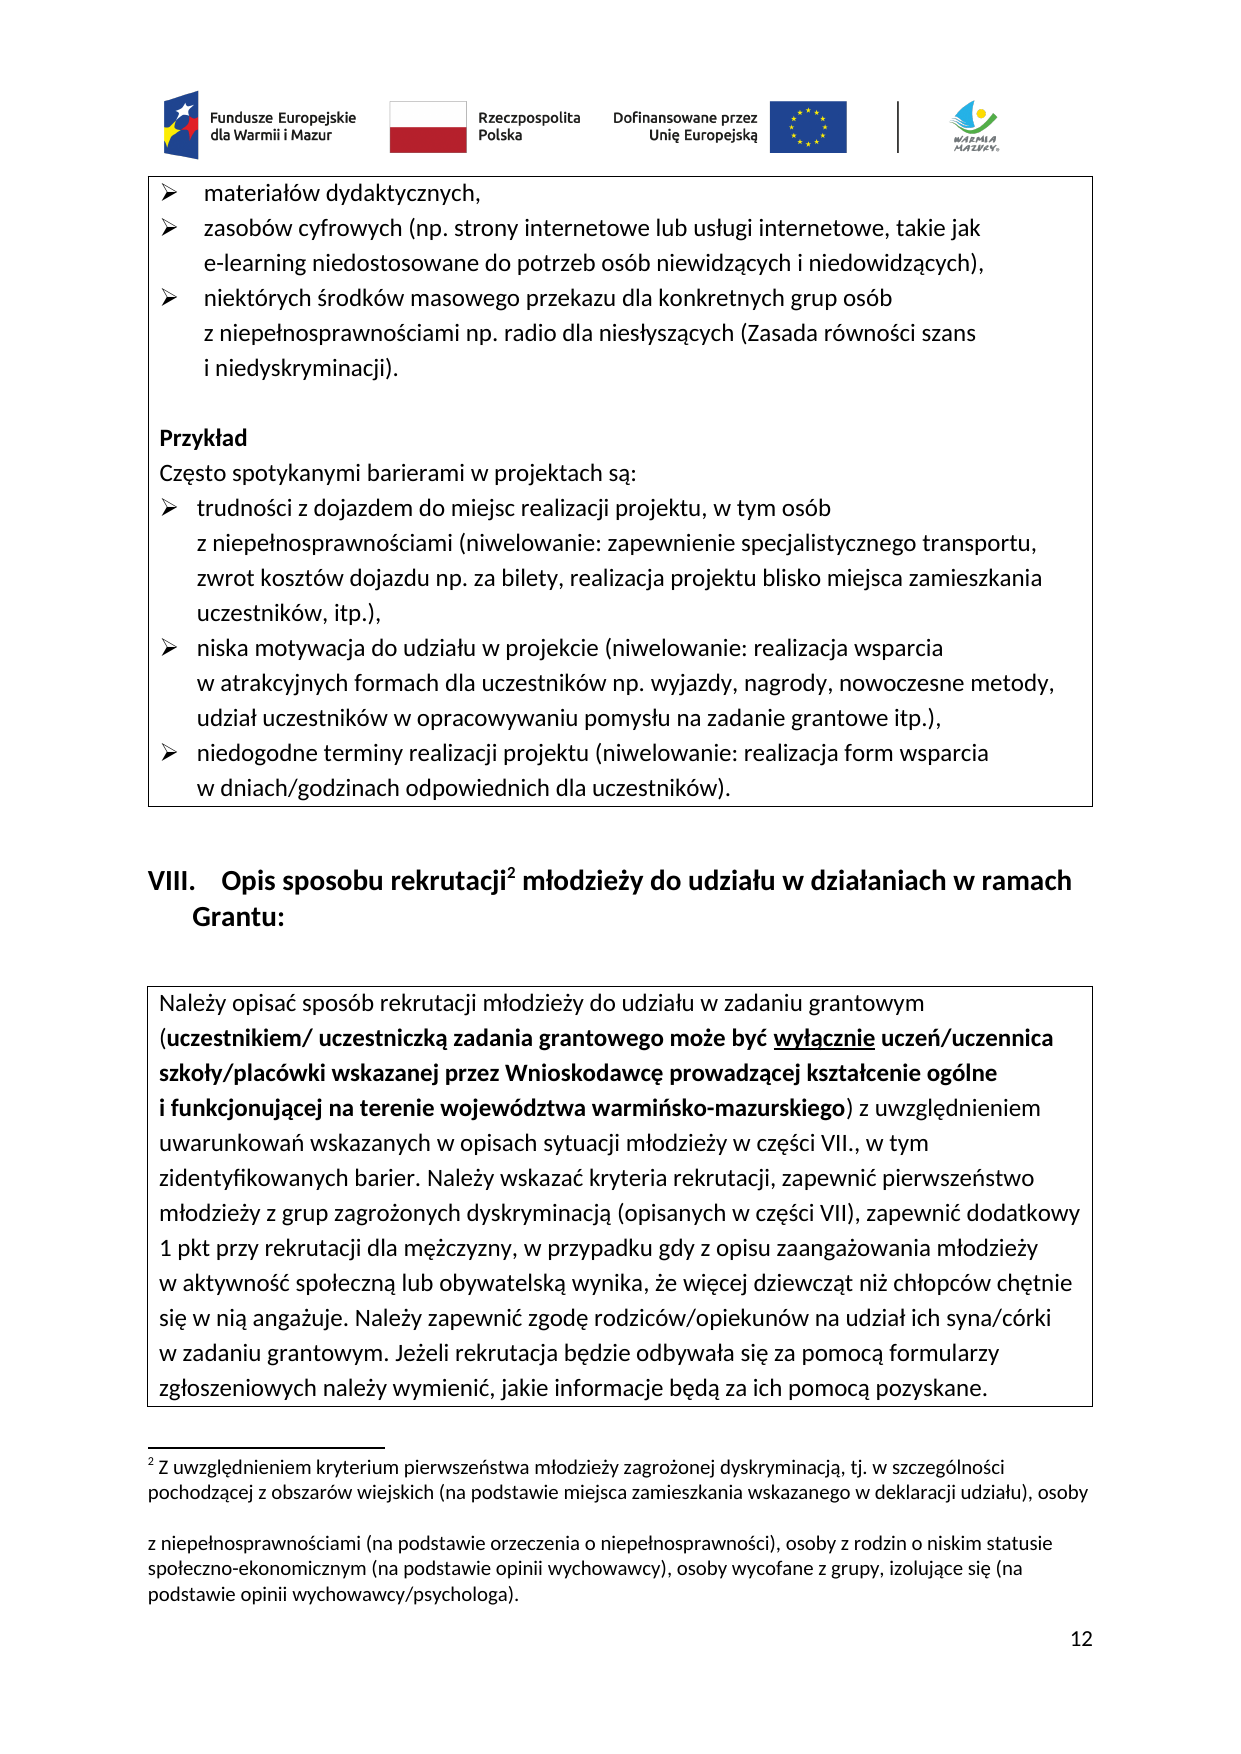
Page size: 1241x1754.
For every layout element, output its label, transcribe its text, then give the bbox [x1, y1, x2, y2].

list Opis sposobu rekrutacji młodzieży do udziału w działaniach w ramach Grantu: [148, 862, 1093, 933]
picture [147, 73, 1093, 176]
